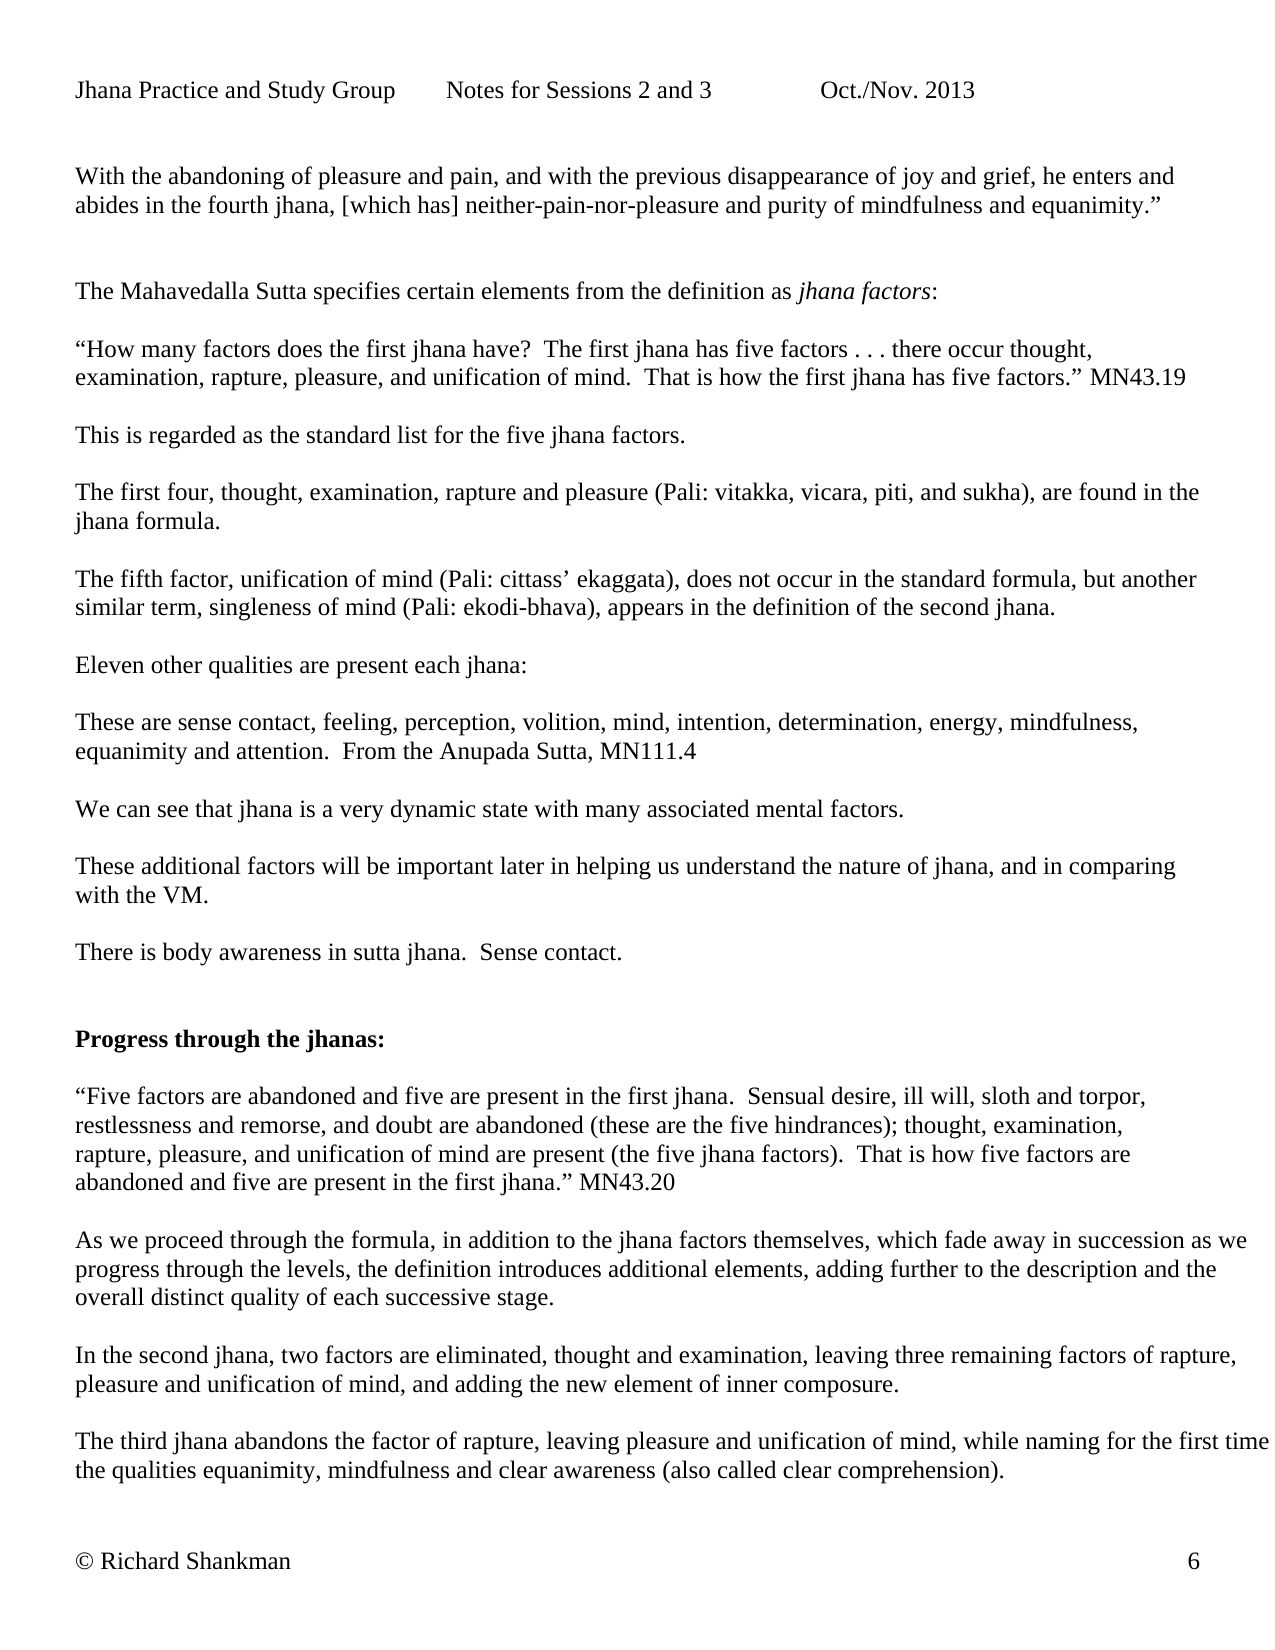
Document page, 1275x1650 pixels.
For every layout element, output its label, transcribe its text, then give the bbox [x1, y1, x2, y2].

text The fifth factor, unification of mind (Pali: cittass’ ekaggata), does not occur in the standard formula, but another similar term, singleness of mind (Pali: ekodi-bhava), appears in the definition of the second jhana. [75, 564, 1200, 621]
text The first four, thought, examination, rapture and pleasure (Pali: vitakka, vicara, piti, and sukha), are found in the jhana formula. [75, 477, 1200, 535]
text Eleven other qualities are present each jhana: [75, 650, 1200, 679]
text We can see that jhana is a very dynamic state with many associated mental factors. [75, 794, 1200, 822]
text With the abandoning of pleasure and pain, and with the previous disappearance of joy and grief, he enters and abides in the fourth jhana, [which has] neither-pain-nor-pleasure and purity of mindfulness and equanimity.” [75, 161, 1200, 219]
text There is body awareness in sutta jhana. Sense contact. [75, 937, 1200, 966]
text The third jhana abandons the factor of rapture, leaving pleasure and unification of mind, while naming for the first time the qualities equanimity, mindfulness and clear awareness (also called clear comprehension). [75, 1426, 1275, 1484]
text These are sense contact, feeling, perception, volition, mind, intention, determination, energy, mindfulness, equanimity and attention. From the Anupada Sutta, MN111.4 [75, 707, 1200, 765]
text “How many factors does the first jhana have? The first jhana has five factors . . . there occur thought, examination, rapture, pleasure, and unification of mind. That is how the first jhana has five factors.” MN43.19 [75, 334, 1200, 391]
text In the second jhana, two factors are eliminated, thought and examination, leaving three remaining factors of rapture, pleasure and unification of mind, and adding the new element of inner composure. [75, 1340, 1275, 1397]
text As we proceed through the formula, in addition to the jhana factors themselves, which fade away in succession as we progress through the levels, the definition introduces additional elements, adding further to the description and the overall distinct quality of each successive stage. [75, 1225, 1275, 1311]
text Progress through the jhanas: [75, 1024, 1200, 1052]
text These additional factors will be important later in helping us understand the nature of jhana, and in comparing with the VM. [75, 851, 1200, 909]
text The Mahavedalla Sutta specifies certain elements from the definition as jhana factors: [75, 276, 1200, 305]
text This is regarded as the standard list for the five jhana factors. [75, 420, 1200, 449]
text “Five factors are abandoned and five are present in the first jhana. Sensual desire, ill will, sloth and torpor, restlessness and remorse, and doubt are abandoned (these are the five hindrances); thought, examination, rapture, pleasure, and unification of mind are present (the five jhana factors). That is how five factors are abandoned and five are present in the first jhana.” MN43.20 [75, 1081, 1200, 1196]
